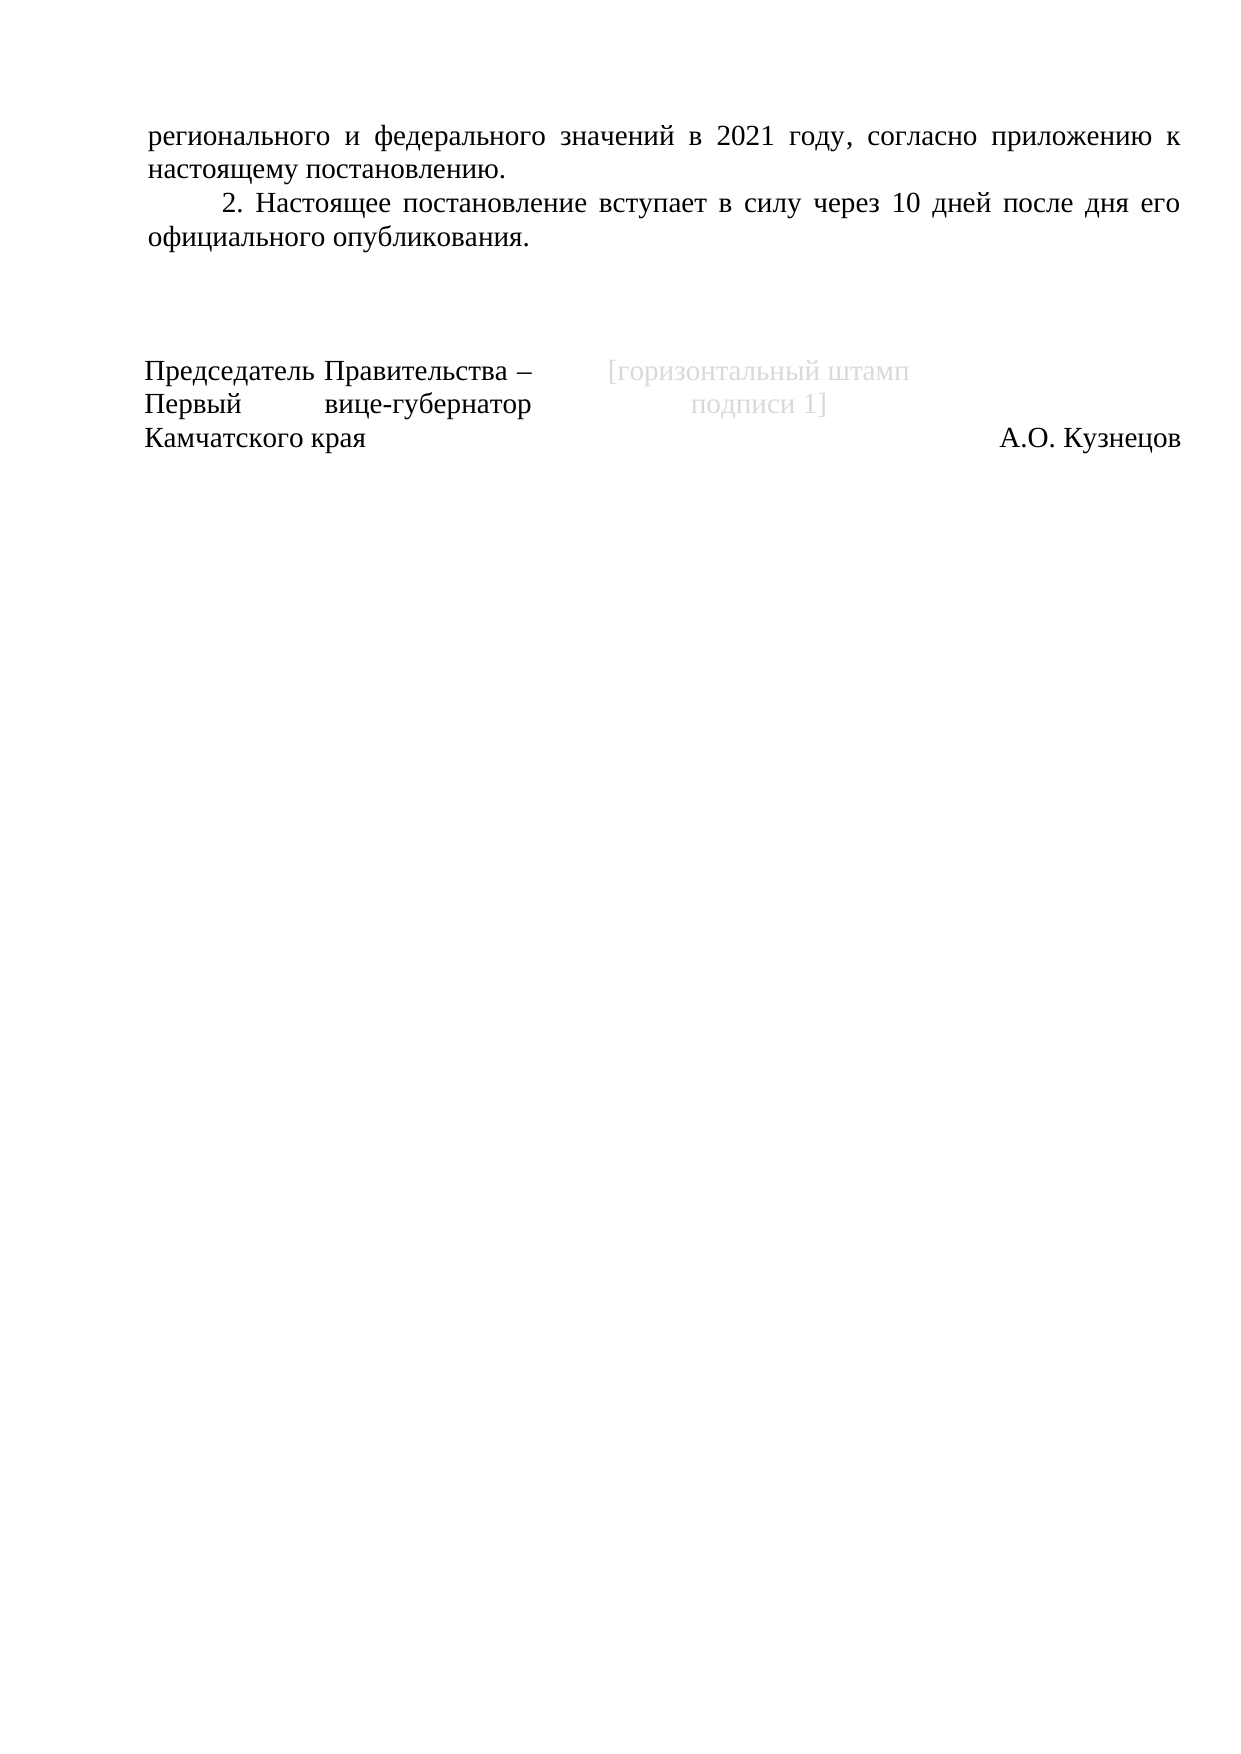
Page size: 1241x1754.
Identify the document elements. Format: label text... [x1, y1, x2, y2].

table_header А.О. Кузнецов [975, 353, 1196, 462]
text 2. Настоящее постановление вступает в силу через 10 дней после дня его официального опубликования. [148, 185, 1181, 252]
table_header Председатель Правительства – Первый вице-губернатор Камчатского края [133, 353, 543, 462]
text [148, 118, 1181, 185]
table_header [горизонтальный штамп подписи 1] [543, 353, 974, 462]
